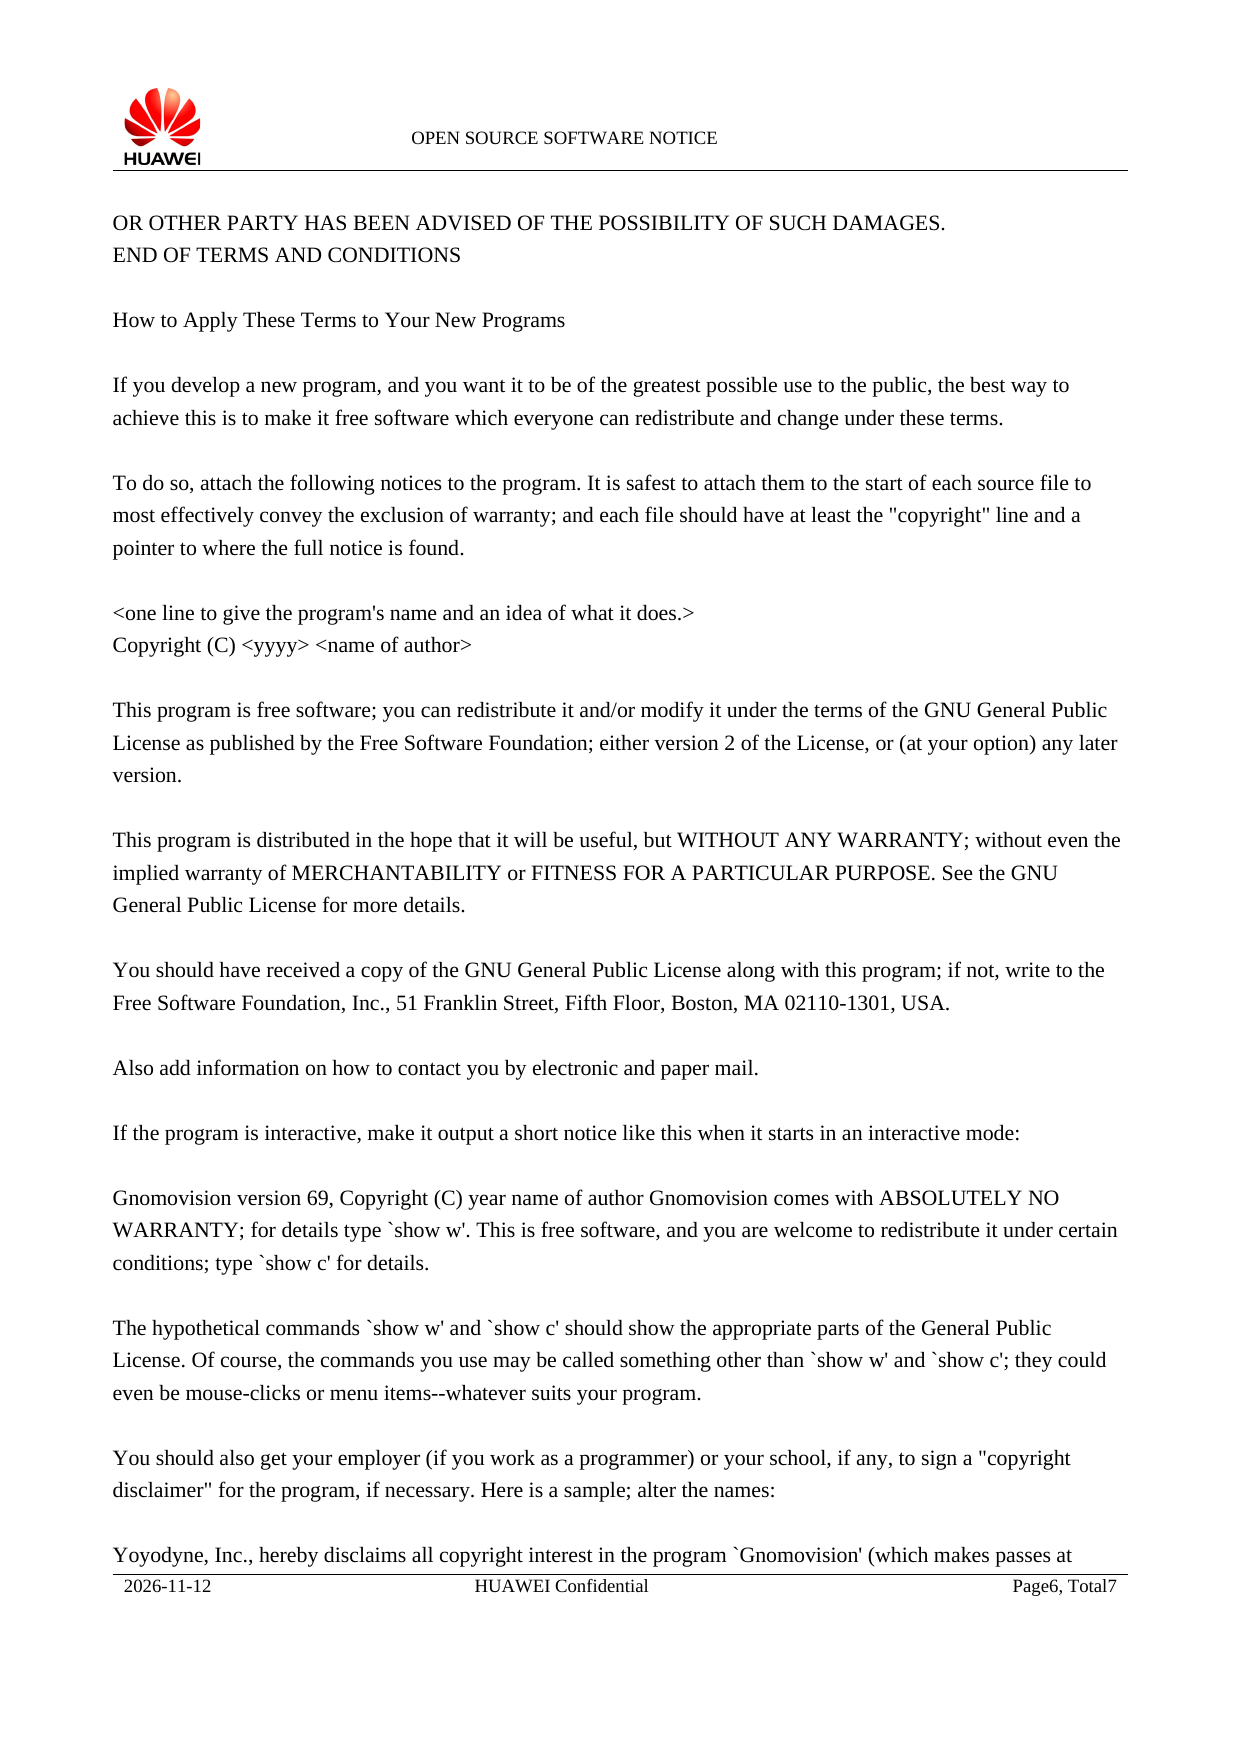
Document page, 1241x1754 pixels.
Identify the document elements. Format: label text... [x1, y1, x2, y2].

picture [124, 88, 201, 165]
